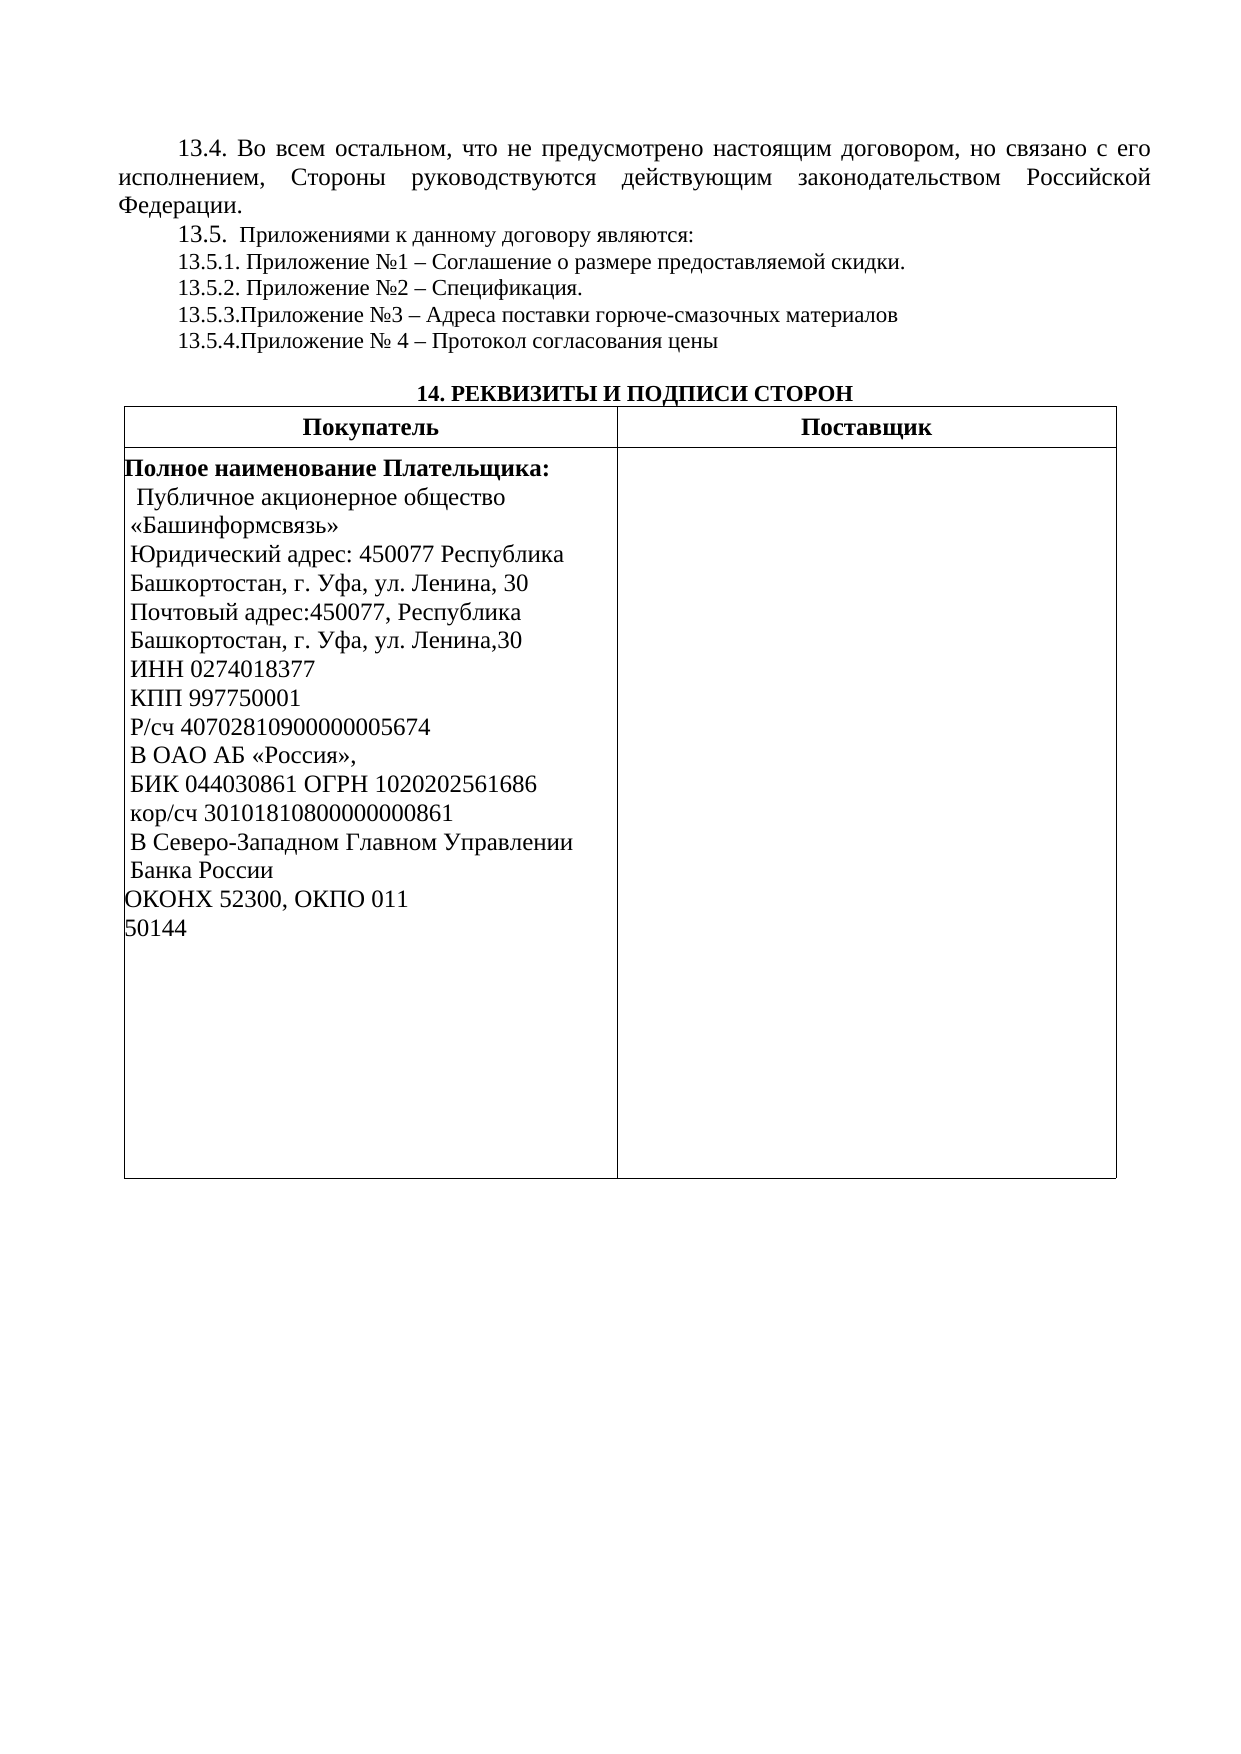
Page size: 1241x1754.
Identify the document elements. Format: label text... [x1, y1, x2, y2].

table_header Поставщик [618, 407, 1116, 447]
table_header Покупатель [125, 407, 617, 447]
text 13.5. Приложениями к данному договору являются: [118, 219, 1152, 248]
text 13.5.2. Приложение №2 – Спецификация. [118, 274, 1152, 301]
text 14. РЕКВИЗИТЫ И ПОДПИСИ СТОРОН [118, 380, 1152, 406]
text 13.5.4.Приложение № 4 – Протокол согласования цены [118, 327, 1152, 353]
table_cell Полное наименование Плательщика: Публичное акционерное общество «Башинформсвязь» Юридический адрес: 450077 Республика Башкортостан, г. Уфа, ул. Ленина, 30 Почтовый адрес:450077, Республика Башкортостан, г. Уфа, ул. Ленина,30 ИНН 0274018377 КПП 997750001 Р/сч 40702810900000005674 В ОАО АБ «Россия», БИК 044030861 ОГРН 1020202561686 кор/сч 30101810800000000861 В Северо-Западном Главном Управлении Банка России ОКОНХ 52300, ОКПО 011 50144 [125, 448, 617, 1177]
text 13.4. Во всем остальном, что не предусмотрено настоящим договором, но связано с его исполнением, Стороны руководствуются действующим законодательством Российской Федерации. [118, 133, 1152, 219]
text 13.5.1. Приложение №1 – Соглашение о размере предоставляемой скидки. [118, 248, 1152, 274]
table_cell [618, 448, 1116, 1177]
text 13.5.3.Приложение №3 – Адреса поставки горюче-смазочных материалов [118, 301, 1152, 327]
